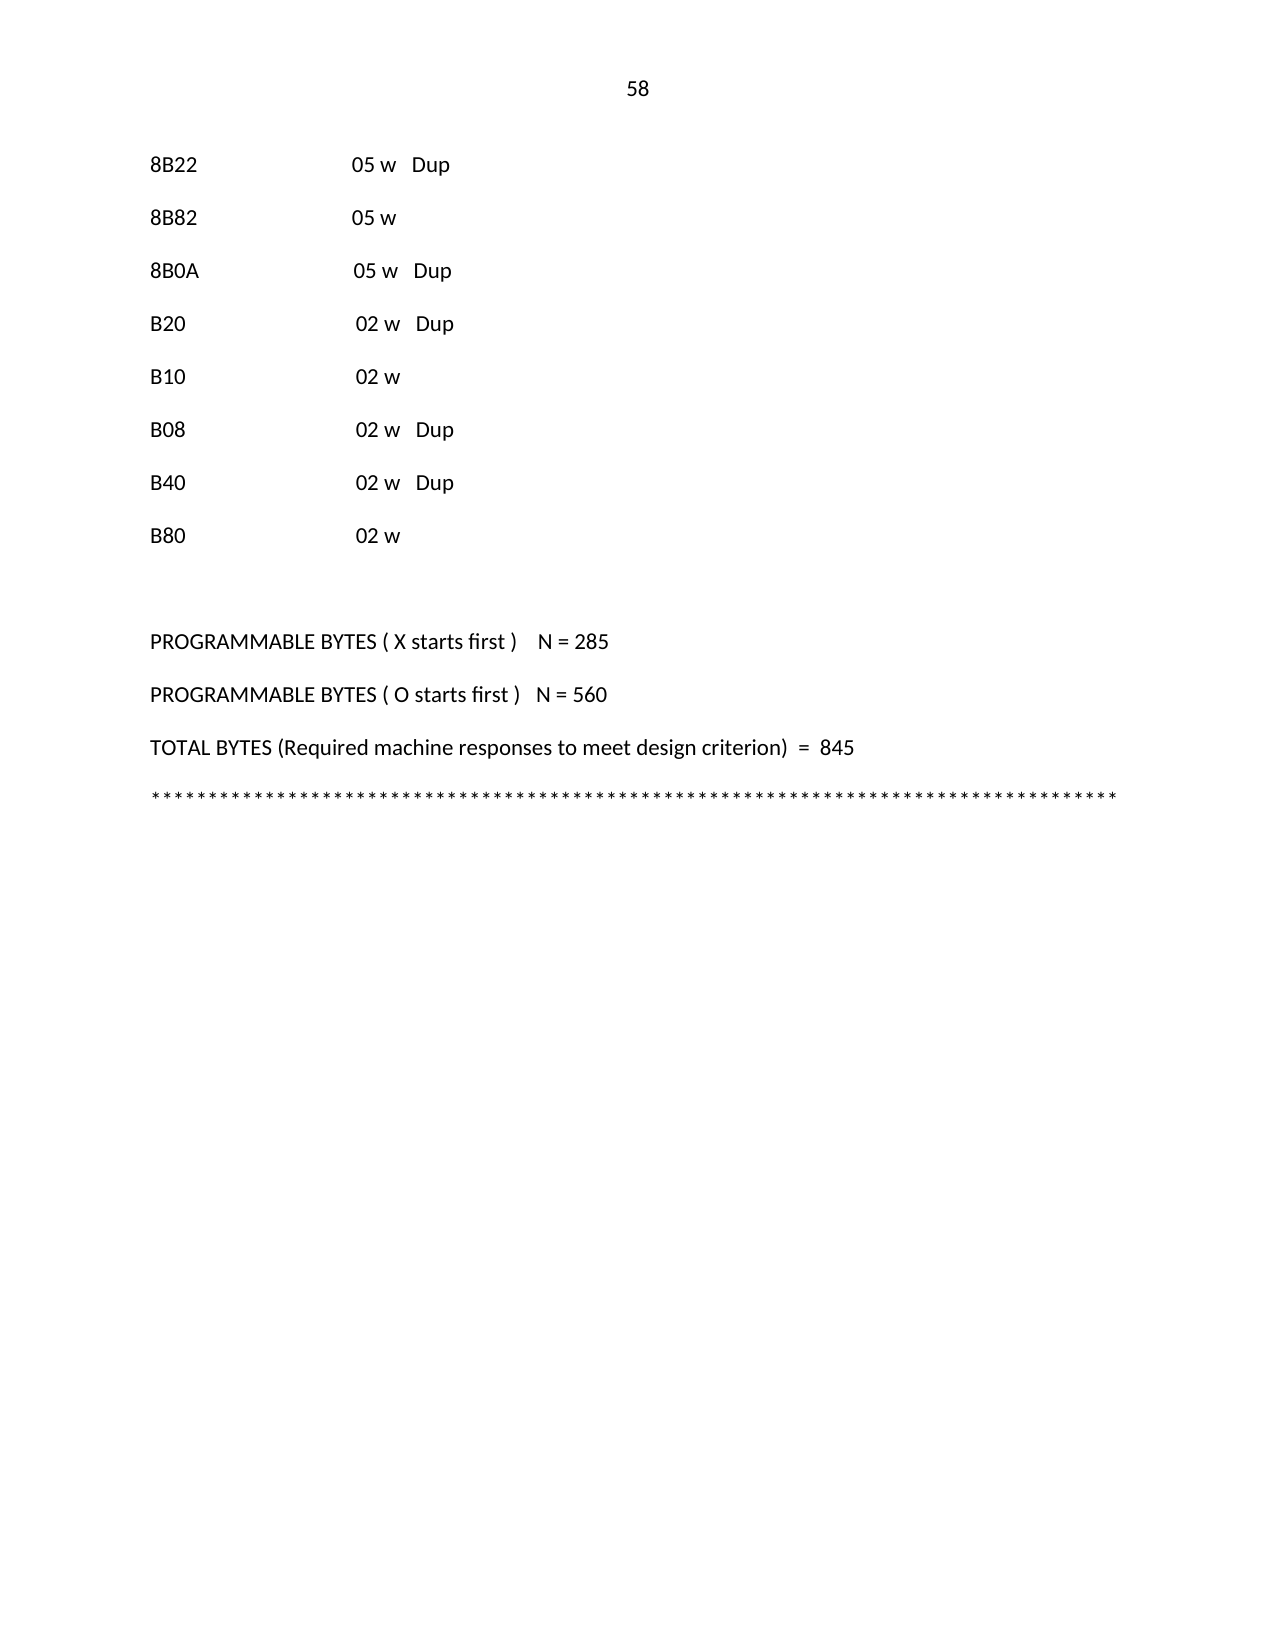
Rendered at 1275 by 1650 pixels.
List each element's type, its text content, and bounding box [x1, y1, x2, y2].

text 8B0A 05 w Dup [150, 256, 1125, 284]
text B20 02 w Dup [150, 309, 1125, 337]
text B10 02 w [150, 362, 1125, 390]
text PROGRAMMABLE BYTES ( O starts first ) N = 560 [150, 680, 1125, 708]
text ************************************************************************************* [150, 786, 1125, 814]
text 8B82 05 w [150, 203, 1125, 231]
text PROGRAMMABLE BYTES ( X starts first ) N = 285 [150, 627, 1125, 655]
text TOTAL BYTES (Required machine responses to meet design criterion) = 845 [150, 733, 1125, 761]
text B08 02 w Dup [150, 415, 1125, 443]
text B40 02 w Dup [150, 468, 1125, 496]
text B80 02 w [150, 521, 1125, 549]
text 8B22 05 w Dup [150, 150, 1125, 178]
